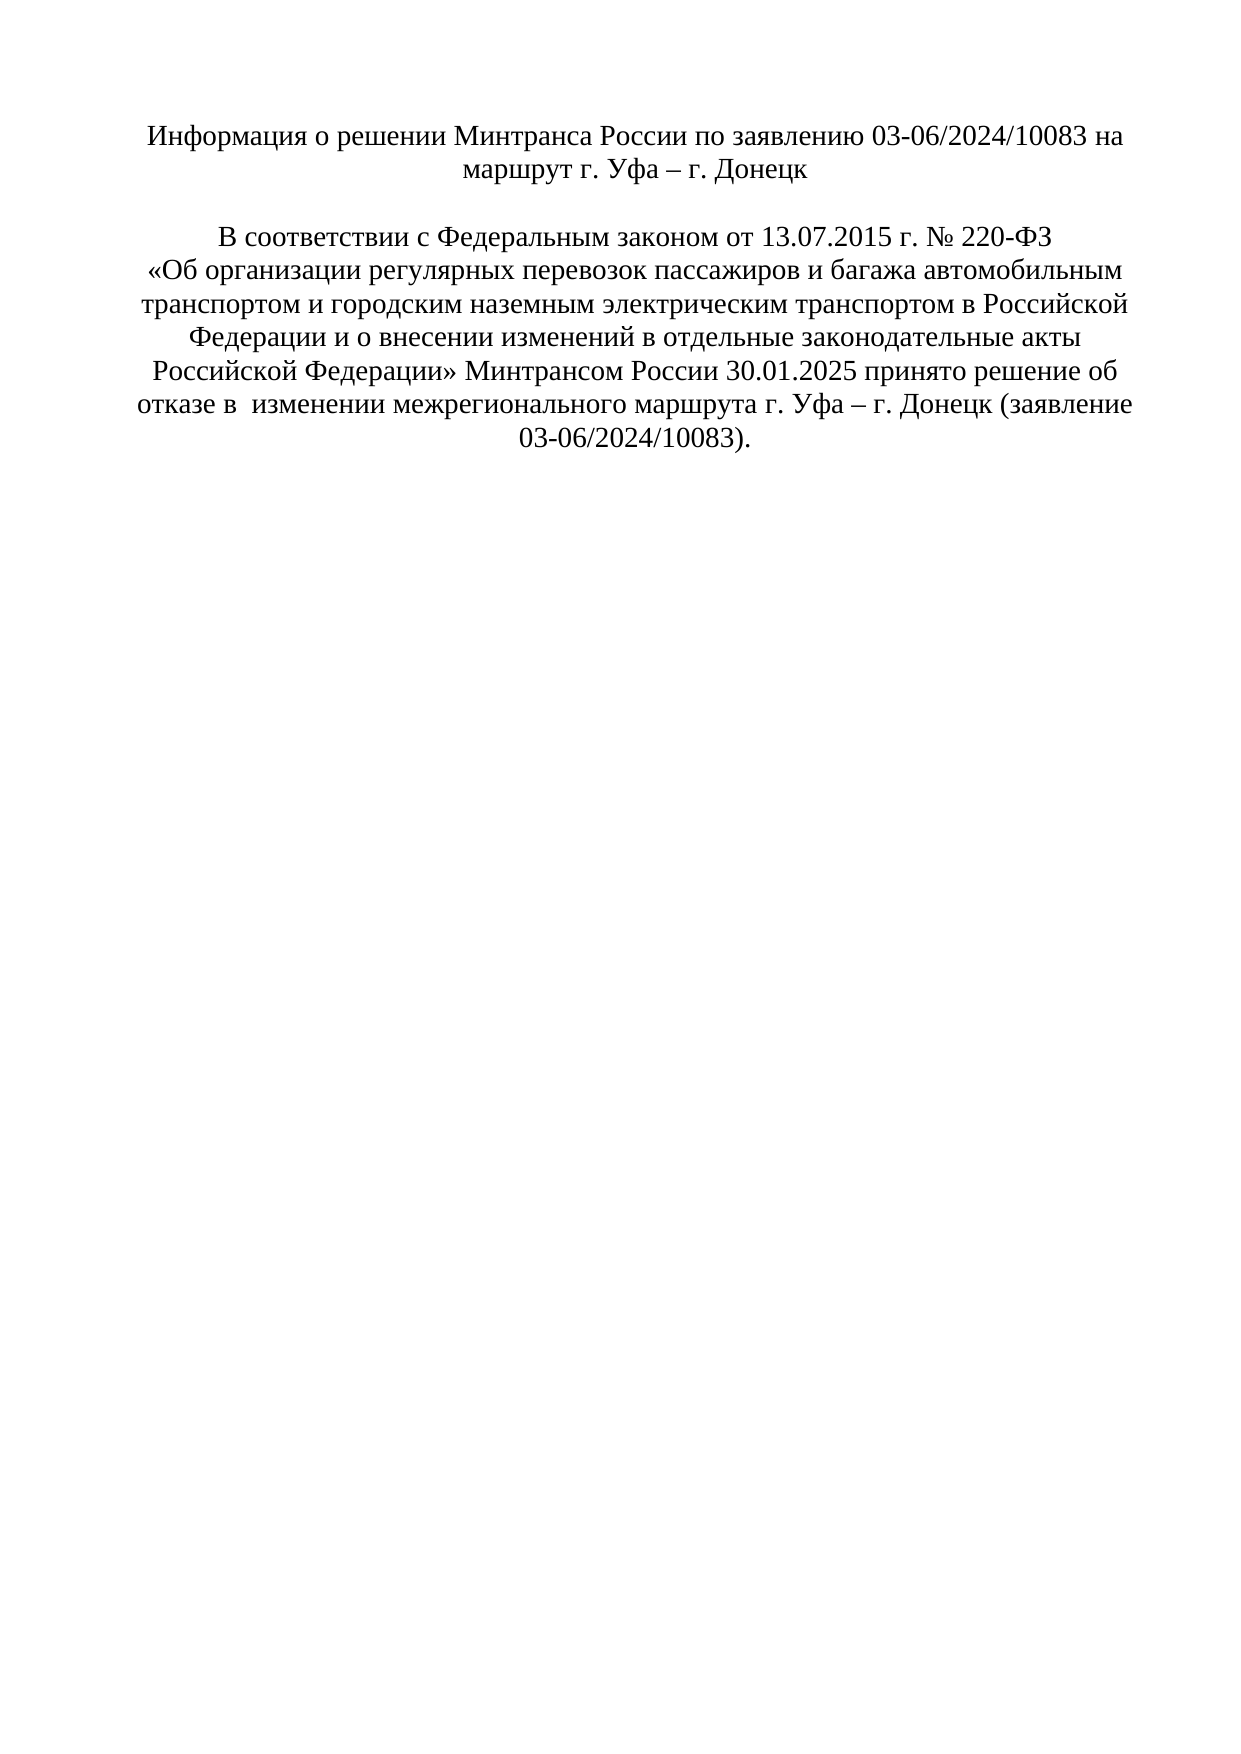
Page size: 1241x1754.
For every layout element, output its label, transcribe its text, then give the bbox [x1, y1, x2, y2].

text В соответствии с Федеральным законом от 13.07.2015 г. № 220-ФЗ «Об организации регулярных перевозок пассажиров и багажа автомобильным транспортом и городским наземным электрическим транспортом в Российской Федерации и о внесении изменений в отдельные законодательные акты Российской Федерации» Минтрансом России 30.01.2025 принято решение об отказе в изменении межрегионального маршрута г. Уфа – г. Донецк (заявление 03-06/2024/10083). [118, 219, 1152, 453]
text Информация о решении Минтранса России по заявлению 03-06/2024/10083 на маршрут г. Уфа – г. Донецк [118, 118, 1152, 185]
